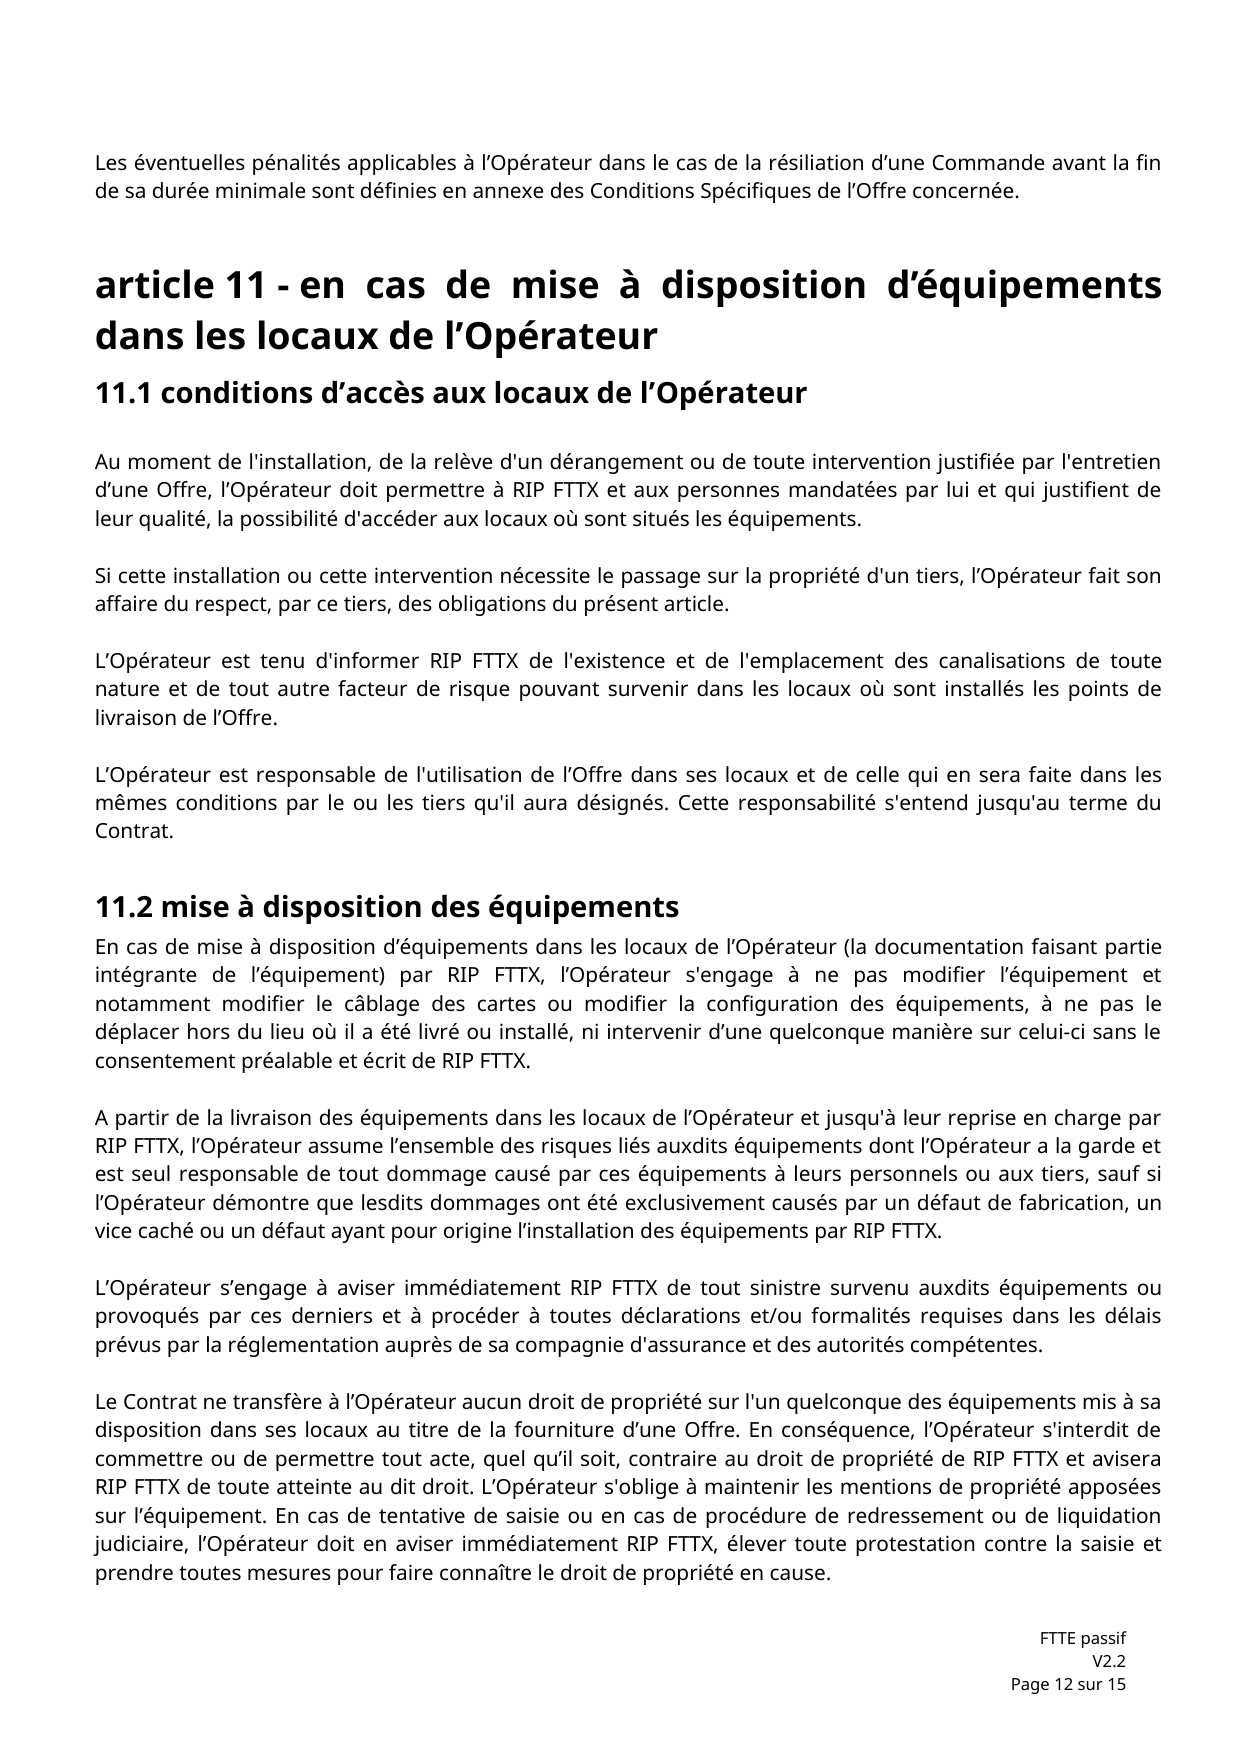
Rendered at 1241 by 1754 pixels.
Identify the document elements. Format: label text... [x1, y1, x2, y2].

text A partir de la livraison des équipements dans les locaux de l’Opérateur et jusqu'à leur reprise en charge par RIP FTTX, l’Opérateur assume l’ensemble des risques liés auxdits équipements dont l’Opérateur a la garde et est seul responsable de tout dommage causé par ces équipements à leurs personnels ou aux tiers, sauf si l’Opérateur démontre que lesdits dommages ont été exclusivement causés par un défaut de fabrication, un vice caché ou un défaut ayant pour origine l’installation des équipements par RIP FTTX. [94, 1103, 1163, 1245]
text L’Opérateur est responsable de l'utilisation de l’Offre dans ses locaux et de celle qui en sera faite dans les mêmes conditions par le ou les tiers qu'il aura désignés. Cette responsabilité s'entend jusqu'au terme du Contrat. [94, 760, 1163, 845]
subtitle conditions d’accès aux locaux de l’Opérateur [94, 373, 1163, 412]
subtitle mise à disposition des équipements [94, 886, 1163, 926]
text Si cette installation ou cette intervention nécessite le passage sur la propriété d'un tiers, l’Opérateur fait son affaire du respect, par ce tiers, des obligations du présent article. [94, 561, 1163, 618]
list En cas de mise à disposition d’équipements dans les locaux de l’Opérateur (la documentation faisant partie intégrante de l’équipement) par RIP FTTX, l’Opérateur s'engage à ne pas modifier l’équipement et notamment modifier le câblage des cartes ou modifier la configuration des équipements, à ne pas le déplacer hors du lieu où il a été livré ou installé, ni intervenir d’une quelconque manière sur celui-ci sans le consentement préalable et écrit de RIP FTTX. [94, 932, 1163, 1074]
text L’Opérateur s’engage à aviser immédiatement RIP FTTX de tout sinistre survenu auxdits équipements ou provoqués par ces derniers et à procéder à toutes déclarations et/ou formalités requises dans les délais prévus par la réglementation auprès de sa compagnie d'assurance et des autorités compétentes. [94, 1273, 1163, 1358]
text Au moment de l'installation, de la relève d'un dérangement ou de toute intervention justifiée par l'entretien d’une Offre, l’Opérateur doit permettre à RIP FTTX et aux personnes mandatées par lui et qui justifient de leur qualité, la possibilité d'accéder aux locaux où sont situés les équipements. [94, 447, 1163, 532]
text en cas de mise à disposition d’équipements dans les locaux de l’Opérateur [94, 258, 1163, 360]
text L’Opérateur est tenu d'informer RIP FTTX de l'existence et de l'emplacement des canalisations de toute nature et de tout autre facteur de risque pouvant survenir dans les locaux où sont installés les points de livraison de l’Offre. [94, 646, 1163, 731]
text Le Contrat ne transfère à l’Opérateur aucun droit de propriété sur l'un quelconque des équipements mis à sa disposition dans ses locaux au titre de la fourniture d’une Offre. En conséquence, l’Opérateur s'interdit de commettre ou de permettre tout acte, quel qu’il soit, contraire au droit de propriété de RIP FTTX et avisera RIP FTTX de toute atteinte au dit droit. L’Opérateur s'oblige à maintenir les mentions de propriété apposées sur l’équipement. En cas de tentative de saisie ou en cas de procédure de redressement ou de liquidation judiciaire, l’Opérateur doit en aviser immédiatement RIP FTTX, élever toute protestation contre la saisie et prendre toutes mesures pour faire connaître le droit de propriété en cause. [94, 1387, 1163, 1586]
text Les éventuelles pénalités applicables à l’Opérateur dans le cas de la résiliation d’une Commande avant la fin de sa durée minimale sont définies en annexe des Conditions Spécifiques de l’Offre concernée. [94, 148, 1163, 204]
